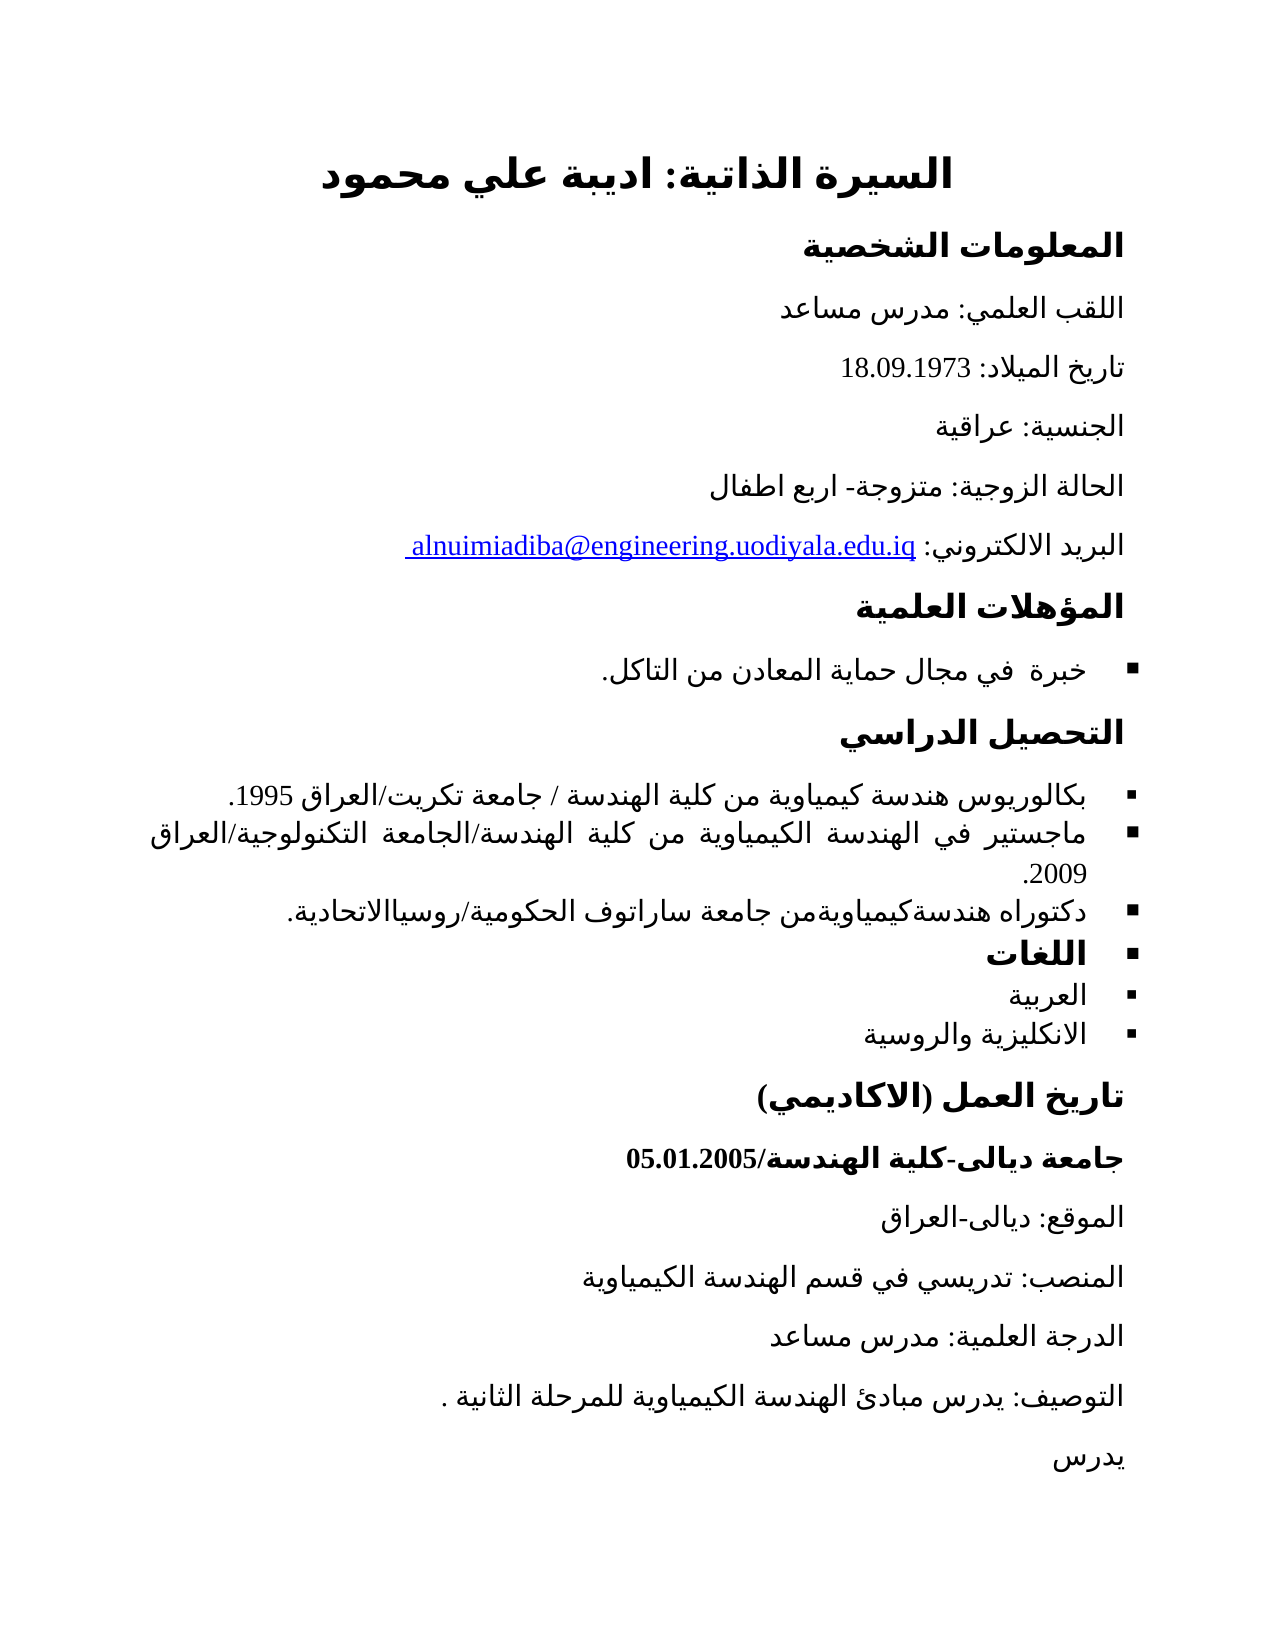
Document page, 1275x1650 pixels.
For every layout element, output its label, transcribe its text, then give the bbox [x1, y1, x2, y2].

list الانكليزية والروسية [150, 1017, 1125, 1051]
text التوصيف: يدرس مبادئ الهندسة الكيمياوية للمرحلة الثانية . [150, 1379, 1125, 1412]
list العربية [150, 978, 1125, 1012]
list اللغات [150, 934, 1125, 972]
text البريد الالكتروني: alnuimiadiba@engineering.uodiyala.edu.iq [150, 528, 1125, 562]
text المنصب: تدريسي في قسم الهندسة الكيمياوية [150, 1260, 1125, 1293]
text تاريخ الميلاد: 18.09.1973 [150, 350, 1125, 384]
text اللقب العلمي: مدرس مساعد [150, 291, 1125, 324]
text جامعة ديالى-كلية الهندسة/05.01.2005 [150, 1141, 1125, 1175]
text الدرجة العلمية: مدرس مساعد [150, 1319, 1125, 1353]
text المؤهلات العلمية [150, 588, 1125, 626]
text تاريخ العمل (الاكاديمي) [150, 1076, 1125, 1115]
text الجنسية: عراقية [150, 409, 1125, 443]
text يدرس [150, 1438, 1125, 1472]
text المعلومات الشخصية [150, 226, 1125, 264]
text التحصيل الدراسي [150, 713, 1125, 751]
text الحالة الزوجية: متزوجة- اربع اطفال [150, 469, 1125, 502]
list ماجستير في الهندسة الكيمياوية من كلية الهندسة/الجامعة التكنولوجية/العراق 2009. [150, 817, 1125, 889]
text السيرة الذاتية: اديبة علي محمود [150, 150, 1125, 198]
text الموقع: ديالى-العراق [150, 1201, 1125, 1234]
list بكالوريوس هندسة كيمياوية من كلية الهندسة / جامعة تكريت/العراق 1995. [150, 778, 1125, 812]
list دكتوراه هندسةكيمياويةمن جامعة ساراتوف الحكومية/روسياالاتحادية. [150, 894, 1125, 929]
list خبرة في مجال حماية المعادن من التاكل. [150, 653, 1125, 687]
